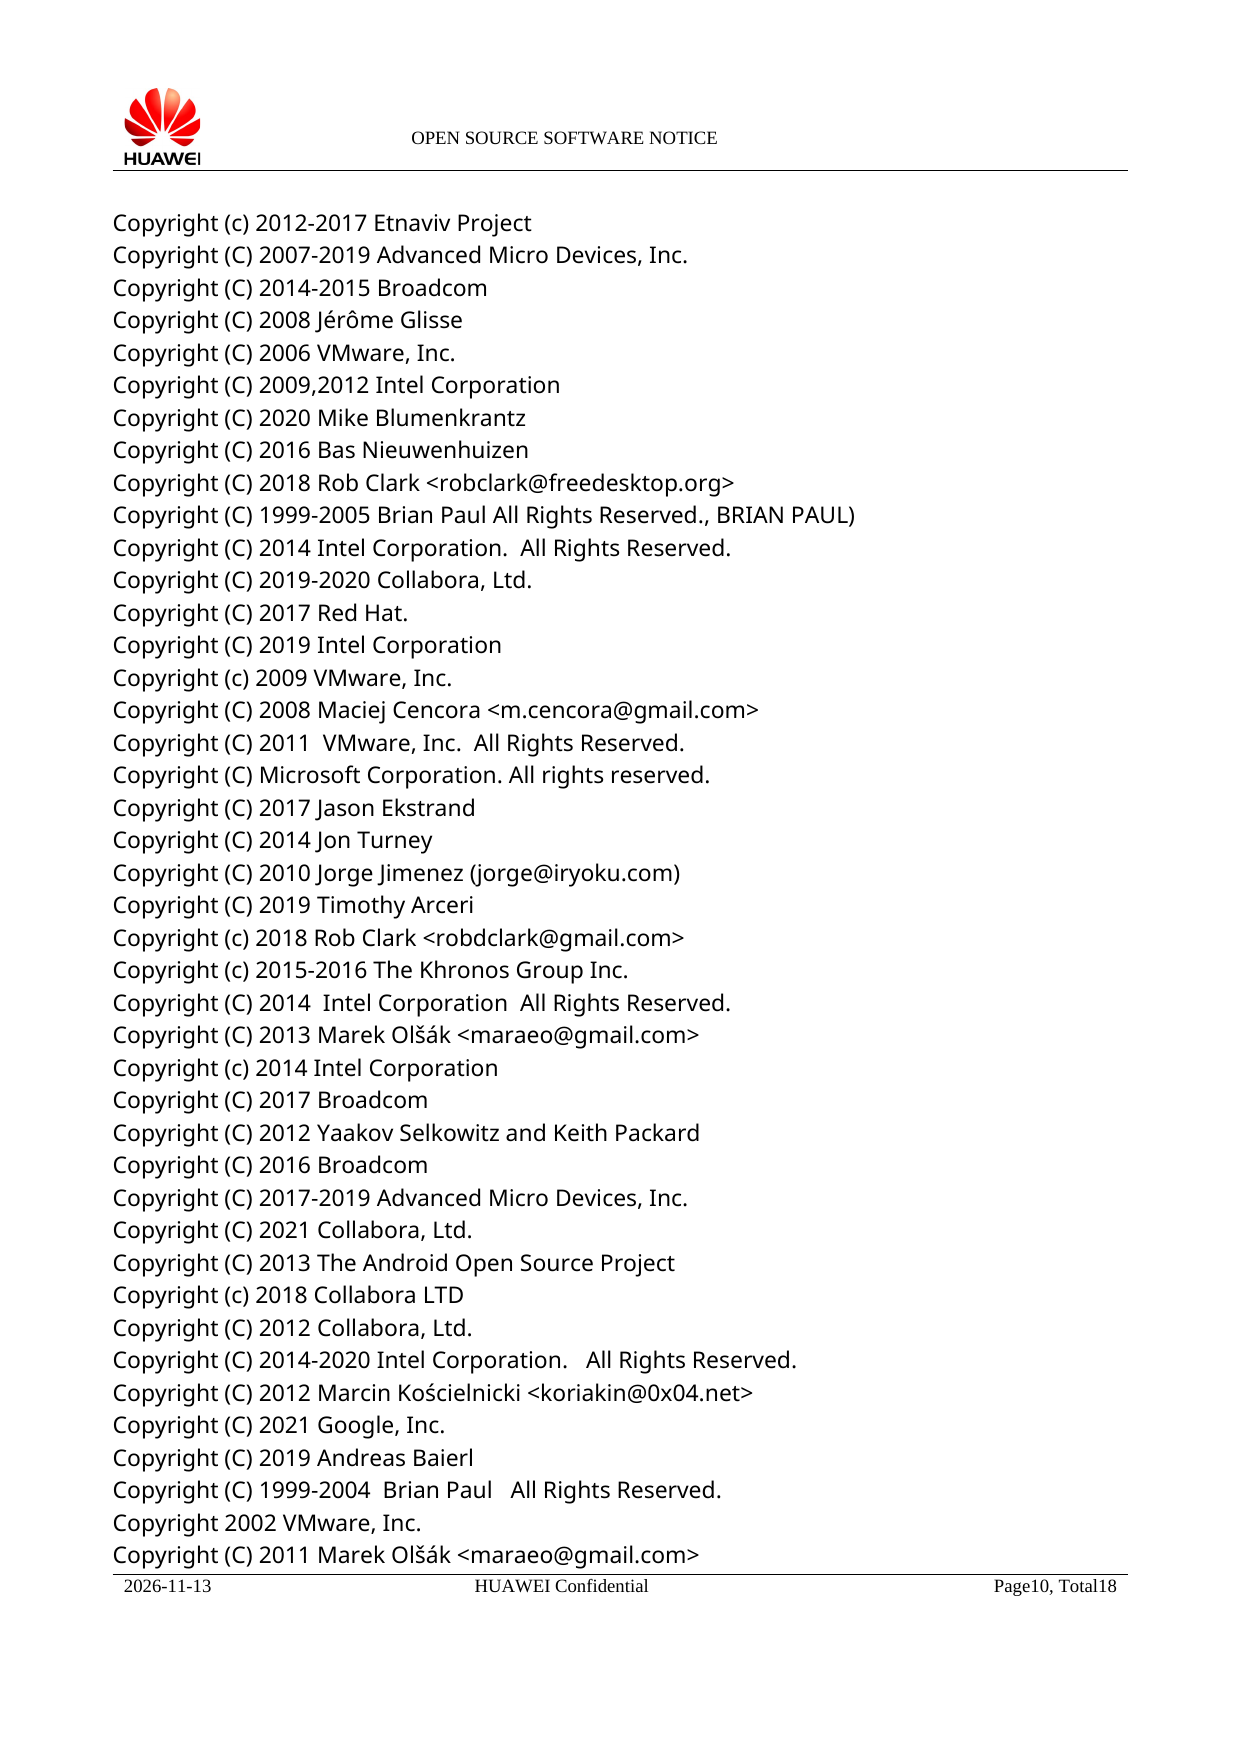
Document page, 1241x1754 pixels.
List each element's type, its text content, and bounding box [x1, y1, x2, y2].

picture [124, 88, 201, 165]
